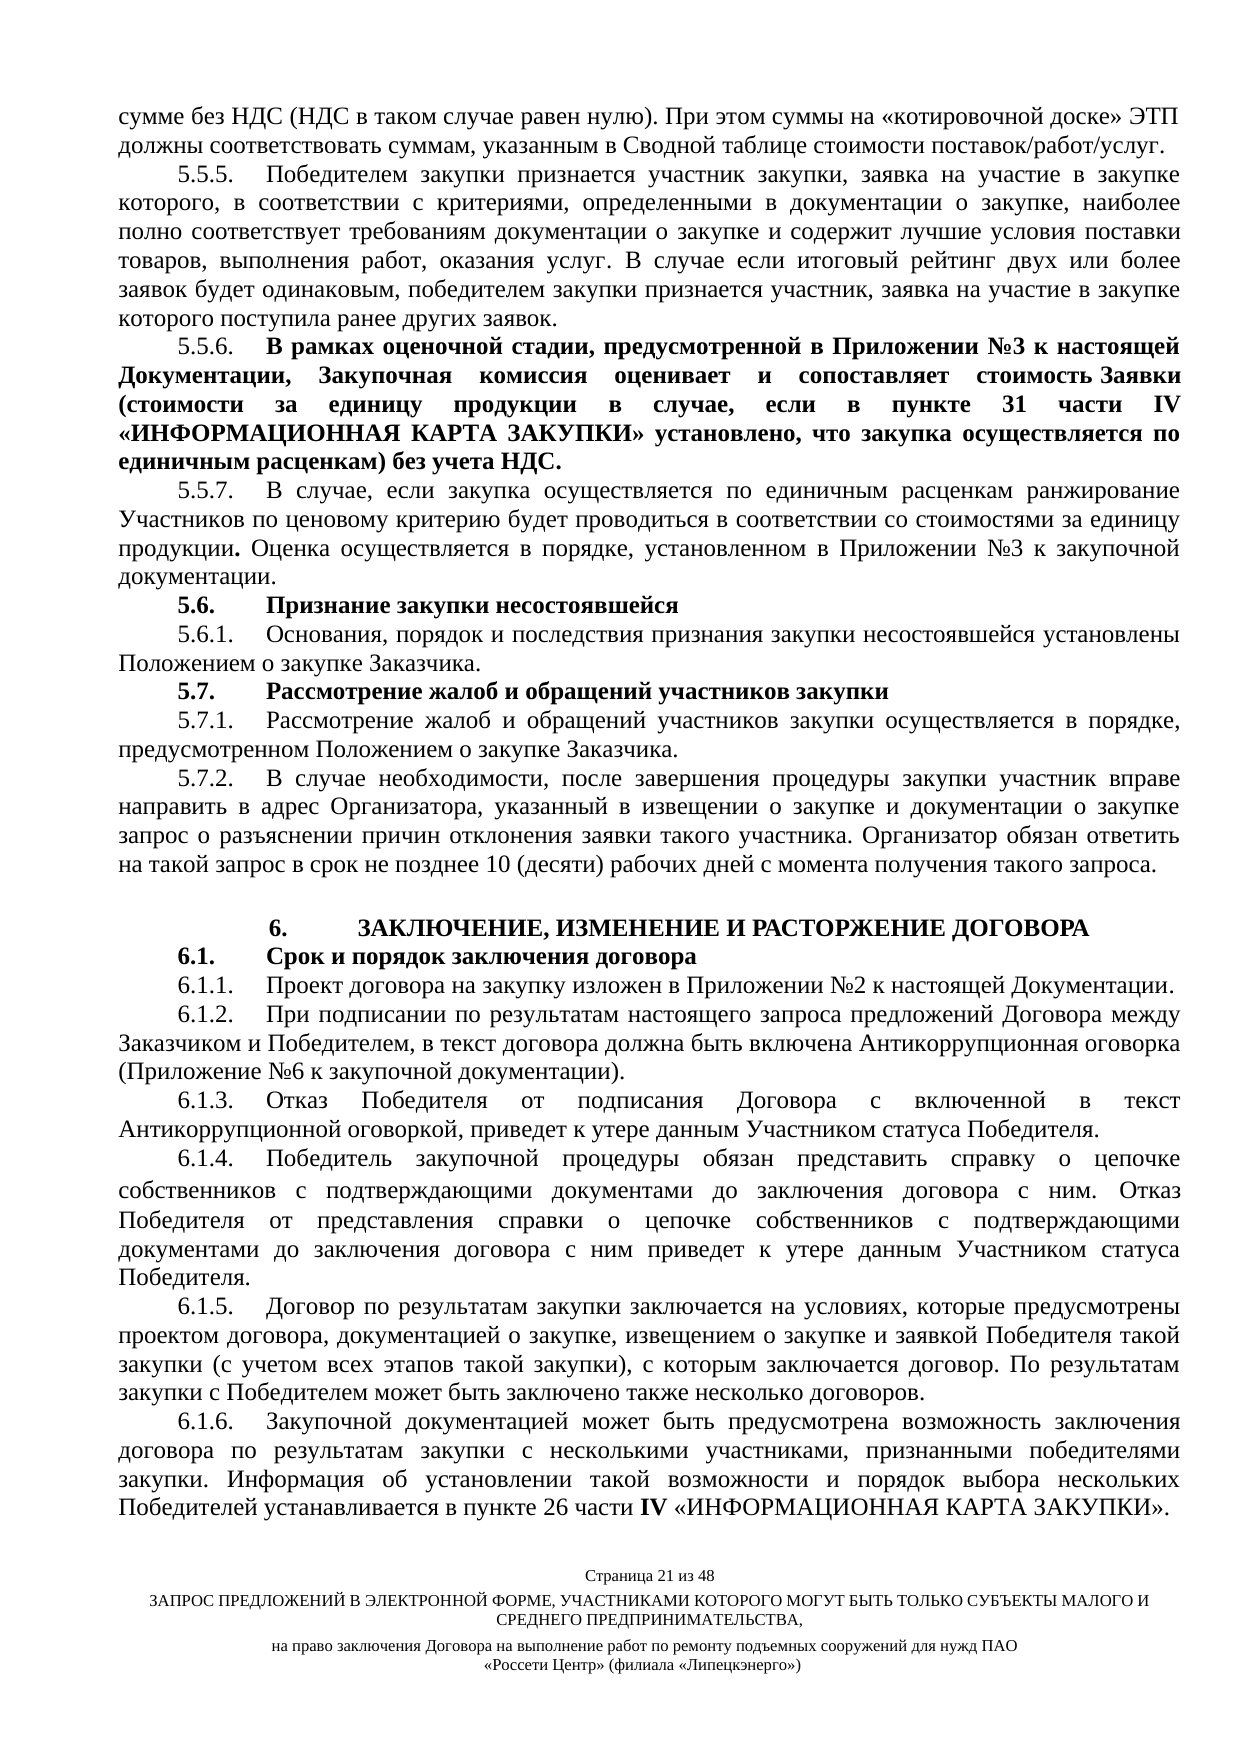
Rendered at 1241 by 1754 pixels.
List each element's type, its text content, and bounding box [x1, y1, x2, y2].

subtitle Закупочной документацией может быть предусмотрена возможность заключения договора по результатам закупки с несколькими участниками, признанными победителями закупки. Информация об установлении такой возможности и порядок выбора нескольких Победителей устанавливается в пункте 26 части IV «ИНФОРМАЦИОННАЯ КАРТА ЗАКУПКИ». [118, 1406, 1181, 1521]
subtitle Срок и порядок заключения договора [118, 941, 1181, 970]
subtitle Основания, порядок и последствия признания закупки несостоявшейся установлены Положением о закупке Заказчика. [118, 619, 1181, 676]
subtitle Рассмотрение жалоб и обращений участников закупки [118, 676, 1181, 705]
subtitle Отказ Победителя от подписания Договора с включенной в текст Антикоррупционной оговоркой, приведет к утере данным Участником статуса Победителя. [118, 1085, 1181, 1143]
subtitle В случае необходимости, после завершения процедуры закупки участник вправе направить в адрес Организатора, указанный в извещении о закупке и документации о закупке запрос о разъяснении причин отклонения заявки такого участника. Организатор обязан ответить на такой запрос в срок не позднее 10 (десяти) рабочих дней с момента получения такого запроса. [118, 763, 1181, 878]
subtitle В случае, если закупка осуществляется по единичным расценкам ранжирование Участников по ценовому критерию будет проводиться в соответствии со стоимостями за единицу продукции. Оценка осуществляется в порядке, установленном в Приложении №3 к закупочной документации. [118, 475, 1181, 590]
subtitle В рамках оценочной стадии, предусмотренной в Приложении №3 к настоящей Документации, Закупочная комиссия оценивает и сопоставляет стоимость Заявки (стоимости за единицу продукции в случае, если в пункте 31 части IV «ИНФОРМАЦИОННАЯ КАРТА ЗАКУПКИ» установлено, что закупка осуществляется по единичным расценкам) без учета НДС. [118, 331, 1181, 475]
subtitle ЗАКЛЮЧЕНИЕ, ИЗМЕНЕНИЕ И РАСТОРЖЕНИЕ ДОГОВОРА [118, 913, 1181, 941]
subtitle Признание закупки несостоявшейся [118, 590, 1181, 619]
subtitle Договор по результатам закупки заключается на условиях, которые предусмотрены проектом договора, документацией о закупке, извещением о закупке и заявкой Победителя такой закупки (с учетом всех этапов такой закупки), с которым заключается договор. По результатам закупки с Победителем может быть заключено также несколько договоров. [118, 1291, 1181, 1406]
subtitle Проект договора на закупку изложен в Приложении №2 к настоящей Документации. [118, 970, 1181, 999]
subtitle Победитель закупочной процедуры обязан представить справку о цепочке собственников с подтверждающими документами до заключения договора с ним. Отказ Победителя от представления справки о цепочке собственников с подтверждающими документами до заключения договора с ним приведет к утере данным Участником статуса Победителя. [118, 1143, 1181, 1291]
subtitle Победителем закупки признается участник закупки, заявка на участие в закупке которого, в соответствии с критериями, определенными в документации о закупке, наиболее полно соответствует требованиям документации о закупке и содержит лучшие условия поставки товаров, выполнения работ, оказания услуг. В случае если итоговый рейтинг двух или более заявок будет одинаковым, победителем закупки признается участник, заявка на участие в закупке которого поступила ранее других заявок. [118, 159, 1181, 331]
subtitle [118, 101, 1181, 159]
subtitle При подписании по результатам настоящего запроса предложений Договора между Заказчиком и Победителем, в текст договора должна быть включена Антикоррупционная оговорка (Приложение №6 к закупочной документации). [118, 999, 1181, 1085]
subtitle Рассмотрение жалоб и обращений участников закупки осуществляется в порядке, предусмотренном Положением о закупке Заказчика. [118, 705, 1181, 763]
